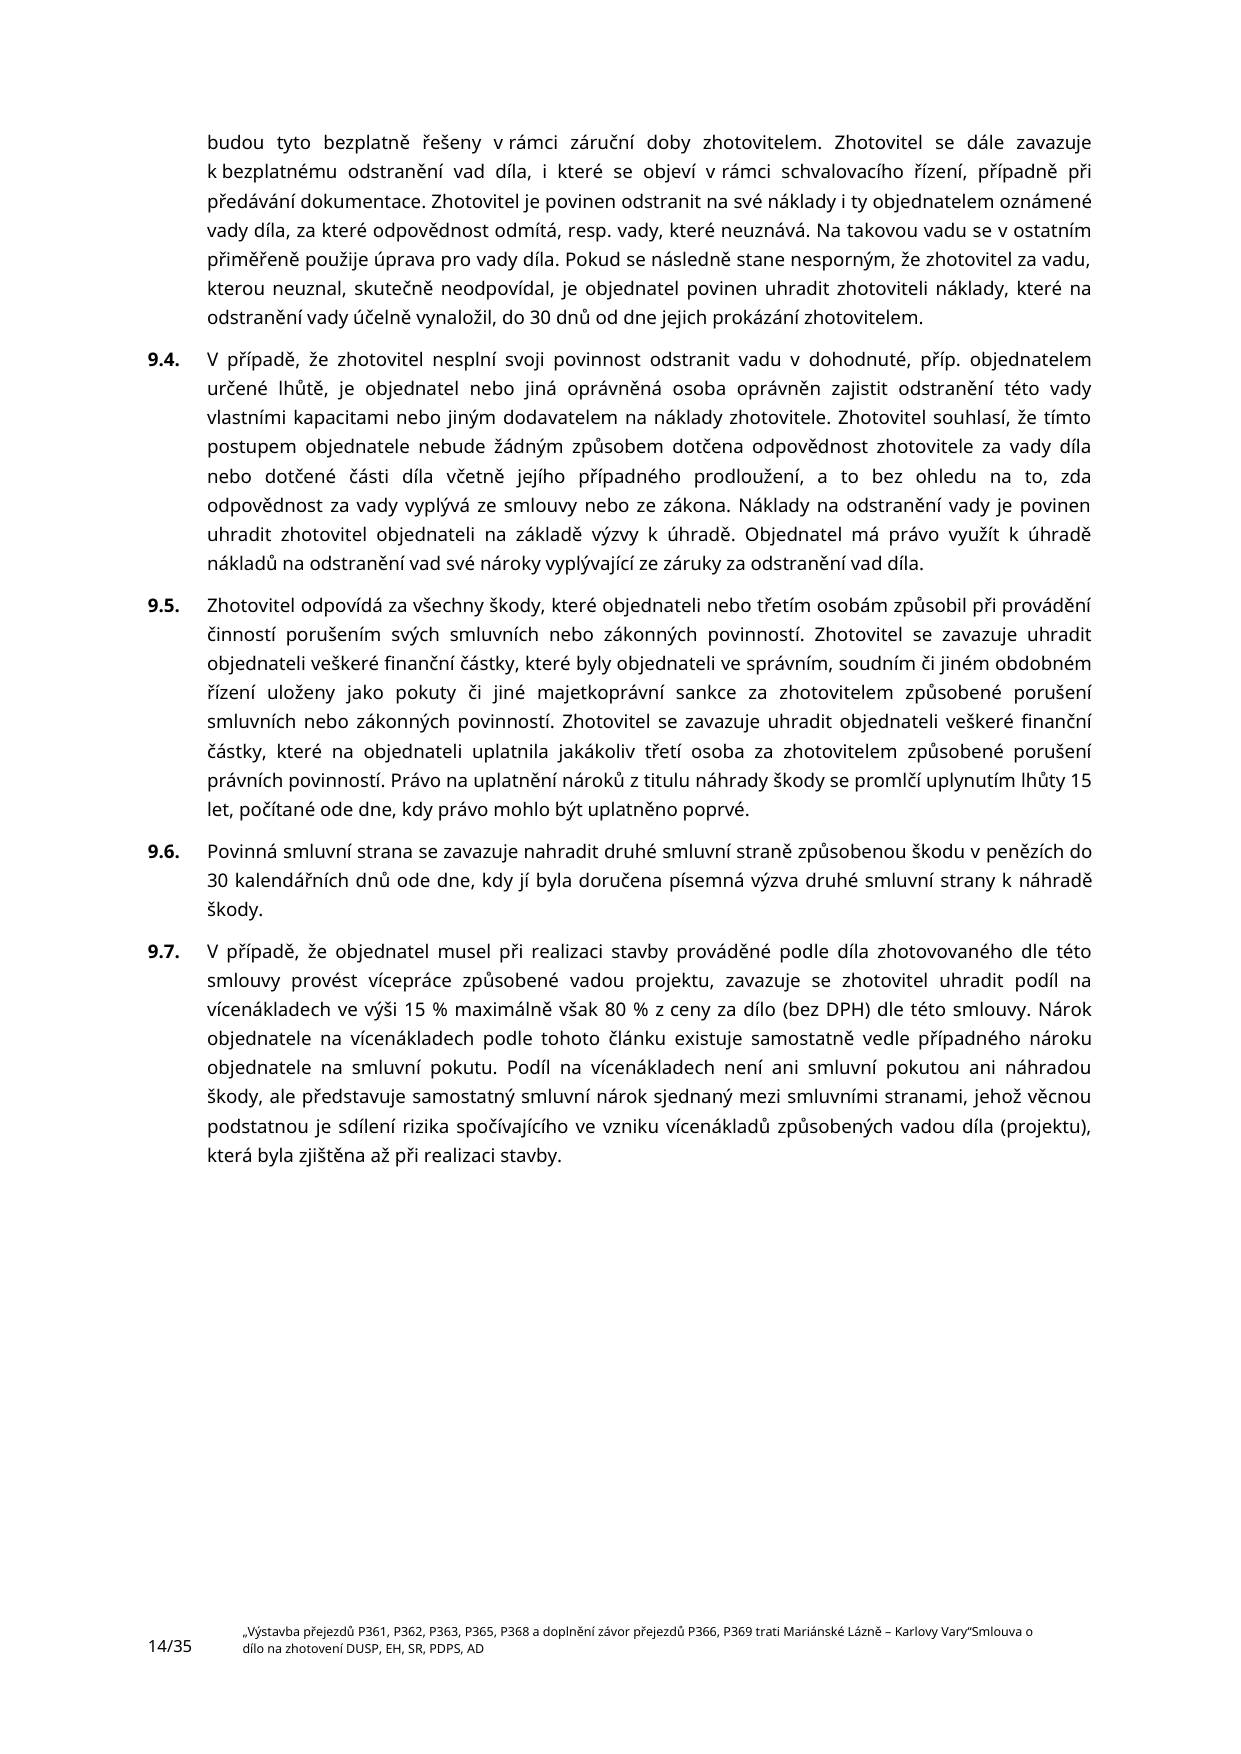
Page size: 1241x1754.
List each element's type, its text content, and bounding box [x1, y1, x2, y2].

text 9.4. V případě, že zhotovitel nesplní svoji povinnost odstranit vadu v dohodnuté, příp. objednatelem určené lhůtě, je objednatel nebo jiná oprávněná osoba oprávněn zajistit odstranění této vady vlastními kapacitami nebo jiným dodavatelem na náklady zhotovitele. Zhotovitel souhlasí, že tímto postupem objednatele nebude žádným způsobem dotčena odpovědnost zhotovitele za vady díla nebo dotčené části díla včetně jejího případného prodloužení, a to bez ohledu na to, zda odpovědnost za vady vyplývá ze smlouvy nebo ze zákona. Náklady na odstranění vady je povinen uhradit zhotovitel objednateli na základě výzvy k úhradě. Objednatel má právo využít k úhradě nákladů na odstranění vad své nároky vyplývající ze záruky za odstranění vad díla. [148, 343, 1092, 576]
text 9.7. V případě, že objednatel musel při realizaci stavby prováděné podle díla zhotovovaného dle této smlouvy provést vícepráce způsobené vadou projektu, zavazuje se zhotovitel uhradit podíl na vícenákladech ve výši 15 % maximálně však 80 % z ceny za dílo (bez DPH) dle této smlouvy. Nárok objednatele na vícenákladech podle tohoto článku existuje samostatně vedle případného nároku objednatele na smluvní pokutu. Podíl na vícenákladech není ani smluvní pokutou ani náhradou škody, ale představuje samostatný smluvní nárok sjednaný mezi smluvními stranami, jehož věcnou podstatnou je sdílení rizika spočívajícího ve vzniku vícenákladů způsobených vadou díla (projektu), která byla zjištěna až při realizaci stavby. [148, 935, 1092, 1168]
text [148, 126, 1092, 331]
text 9.6. Povinná smluvní strana se zavazuje nahradit druhé smluvní straně způsobenou škodu v penězích do 30 kalendářních dnů ode dne, kdy jí byla doručena písemná výzva druhé smluvní strany k náhradě škody. [148, 835, 1092, 922]
text 9.5. Zhotovitel odpovídá za všechny škody, které objednateli nebo třetím osobám způsobil při provádění činností porušením svých smluvních nebo zákonných povinností. Zhotovitel se zavazuje uhradit objednateli veškeré finanční částky, které byly objednateli ve správním, soudním či jiném obdobném řízení uloženy jako pokuty či jiné majetkoprávní sankce za zhotovitelem způsobené porušení smluvních nebo zákonných povinností. Zhotovitel se zavazuje uhradit objednateli veškeré finanční částky, které na objednateli uplatnila jakákoliv třetí osoba za zhotovitelem způsobené porušení právních povinností. Právo na uplatnění nároků z titulu náhrady škody se promlčí uplynutím lhůty 15 let, počítané ode dne, kdy právo mohlo být uplatněno poprvé. [148, 589, 1092, 822]
